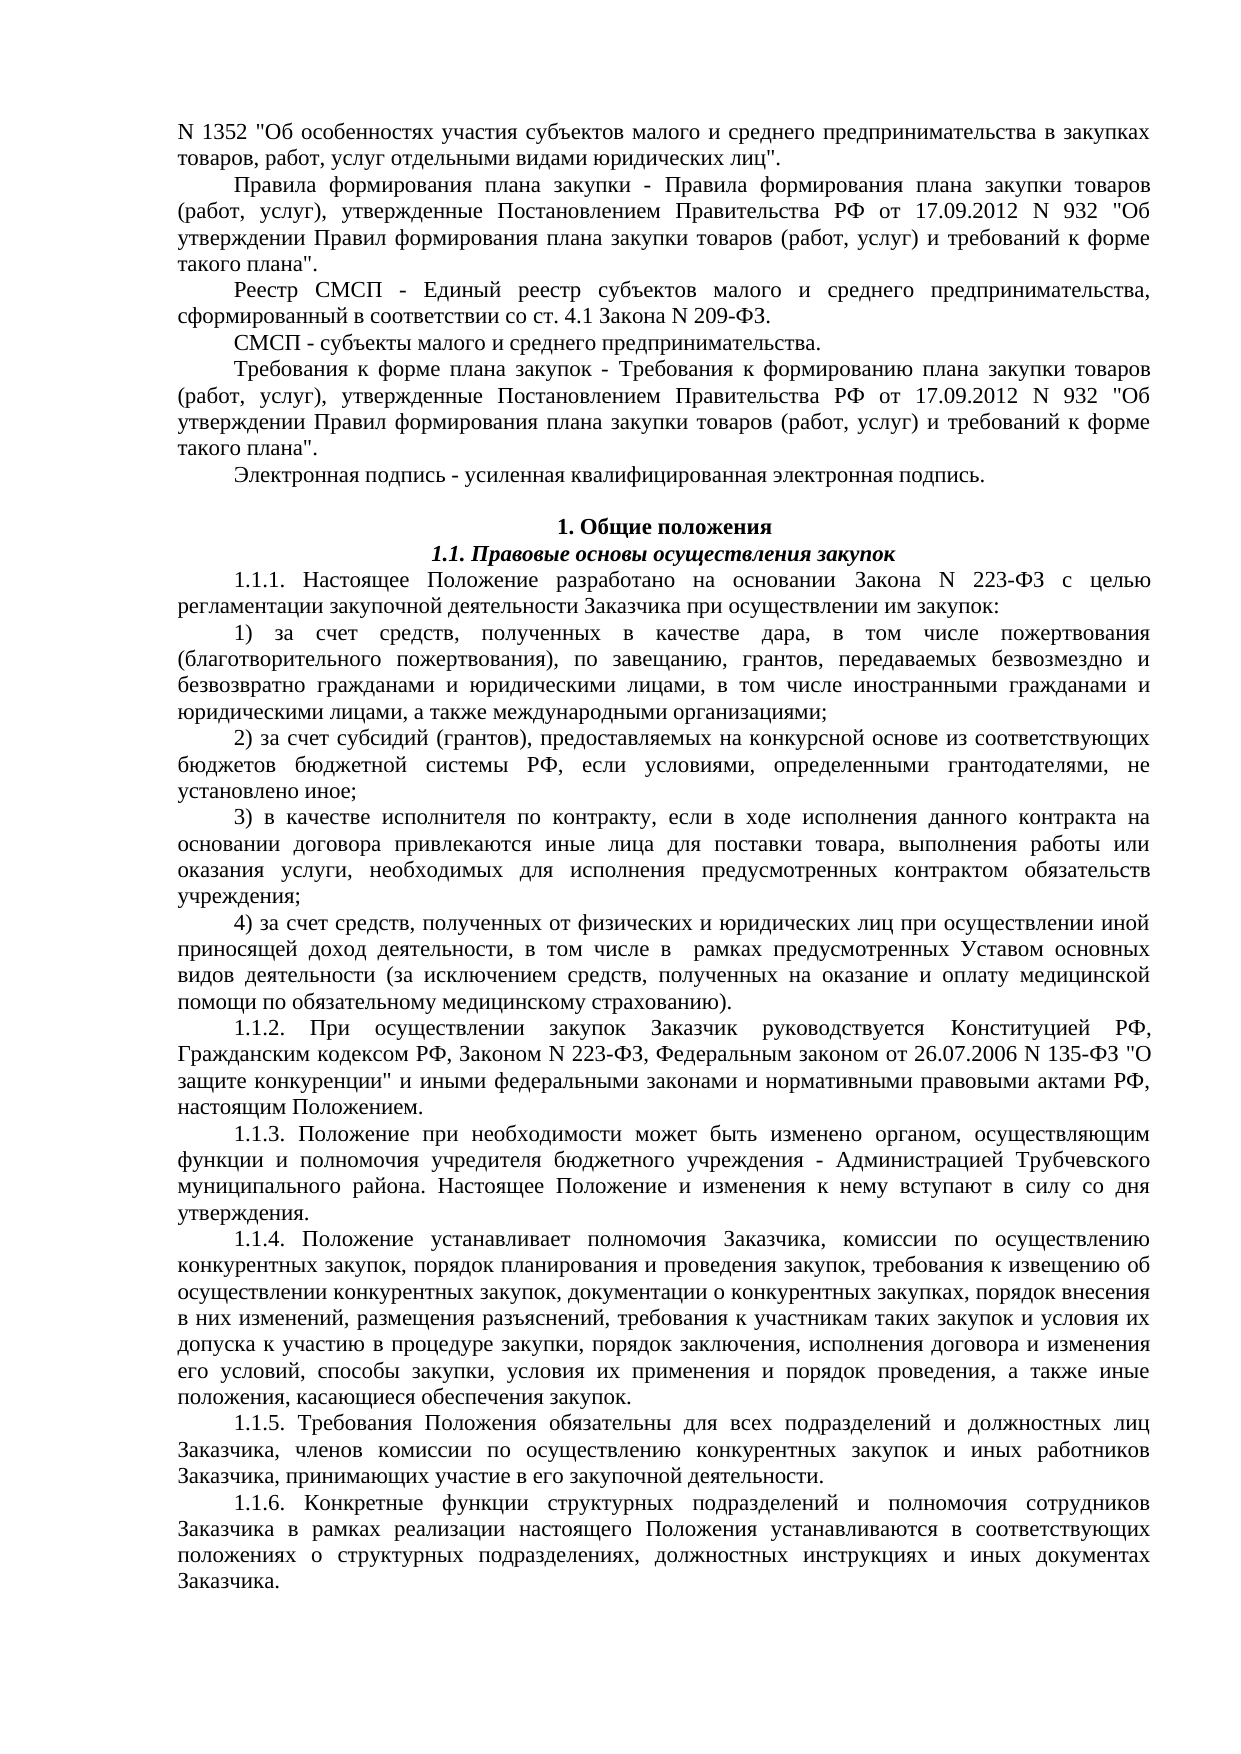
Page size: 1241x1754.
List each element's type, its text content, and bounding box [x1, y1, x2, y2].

text 1.1.3. Положение при необходимости может быть изменено органом, осуществляющим функции и полномочия учредителя бюджетного учреждения - Администрацией Трубчевского муниципального района. Настоящее Положение и изменения к нему вступают в силу со дня утверждения. [177, 1119, 1152, 1225]
text Реестр СМСП - Единый реестр субъектов малого и среднего предпринимательства, сформированный в соответствии со ст. 4.1 Закона N 209-ФЗ. [177, 276, 1152, 329]
text Требования к форме плана закупок - Требования к формированию плана закупки товаров (работ, услуг), утвержденные Постановлением Правительства РФ от 17.09.2012 N 932 "Об утверждении Правил формирования плана закупки товаров (работ, услуг) и требований к форме такого плана". [177, 355, 1152, 461]
text Электронная подпись - усиленная квалифицированная электронная подпись. [177, 461, 1152, 487]
text 4) за счет средств, полученных от физических и юридических лиц при осуществлении иной приносящей доход деятельности, в том числе в рамках предусмотренных Уставом основных видов деятельности (за исключением средств, полученных на оказание и оплату медицинской помощи по обязательному медицинскому страхованию). [177, 909, 1152, 1014]
text 1.1. Правовые основы осуществления закупок [177, 540, 1152, 566]
text 3) в качестве исполнителя по контракту, если в ходе исполнения данного контракта на основании договора привлекаются иные лица для поставки товара, выполнения работы или оказания услуги, необходимых для исполнения предусмотренных контрактом обязательств учреждения; [177, 803, 1152, 909]
text 1.1.5. Требования Положения обязательны для всех подразделений и должностных лиц Заказчика, членов комиссии по осуществлению конкурентных закупок и иных работников Заказчика, принимающих участие в его закупочной деятельности. [177, 1409, 1152, 1488]
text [177, 118, 1152, 171]
text 1) за счет средств, полученных в качестве дара, в том числе пожертвования (благотворительного пожертвования), по завещанию, грантов, передаваемых безвозмездно и безвозвратно гражданами и юридическими лицами, в том числе иностранными гражданами и юридическими лицами, а также международными организациями; [177, 619, 1152, 724]
text 1.1.6. Конкретные функции структурных подразделений и полномочия сотрудников Заказчика в рамках реализации настоящего Положения устанавливаются в соответствующих положениях о структурных подразделениях, должностных инструкциях и иных документах Заказчика. [177, 1488, 1152, 1594]
text 1.1.4. Положение устанавливает полномочия Заказчика, комиссии по осуществлению конкурентных закупок, порядок планирования и проведения закупок, требования к извещению об осуществлении конкурентных закупок, документации о конкурентных закупках, порядок внесения в них изменений, размещения разъяснений, требования к участникам таких закупок и условия их допуска к участию в процедуре закупки, порядок заключения, исполнения договора и изменения его условий, способы закупки, условия их применения и порядок проведения, а также иные положения, касающиеся обеспечения закупок. [177, 1225, 1152, 1409]
text СМСП - субъекты малого и среднего предпринимательства. [177, 329, 1152, 355]
text 1. Общие положения [177, 513, 1152, 540]
text 1.1.2. При осуществлении закупок Заказчик руководствуется Конституцией РФ, Гражданским кодексом РФ, Законом N 223-ФЗ, Федеральным законом от 26.07.2006 N 135-ФЗ "О защите конкуренции" и иными федеральными законами и нормативными правовыми актами РФ, настоящим Положением. [177, 1014, 1152, 1119]
text 1.1.1. Настоящее Положение разработано на основании Закона N 223-ФЗ с целью регламентации закупочной деятельности Заказчика при осуществлении им закупок: [177, 566, 1152, 619]
text 2) за счет субсидий (грантов), предоставляемых на конкурсной основе из соответствующих бюджетов бюджетной системы РФ, если условиями, определенными грантодателями, не установлено иное; [177, 724, 1152, 803]
text Правила формирования плана закупки - Правила формирования плана закупки товаров (работ, услуг), утвержденные Постановлением Правительства РФ от 17.09.2012 N 932 "Об утверждении Правил формирования плана закупки товаров (работ, услуг) и требований к форме такого плана". [177, 171, 1152, 276]
